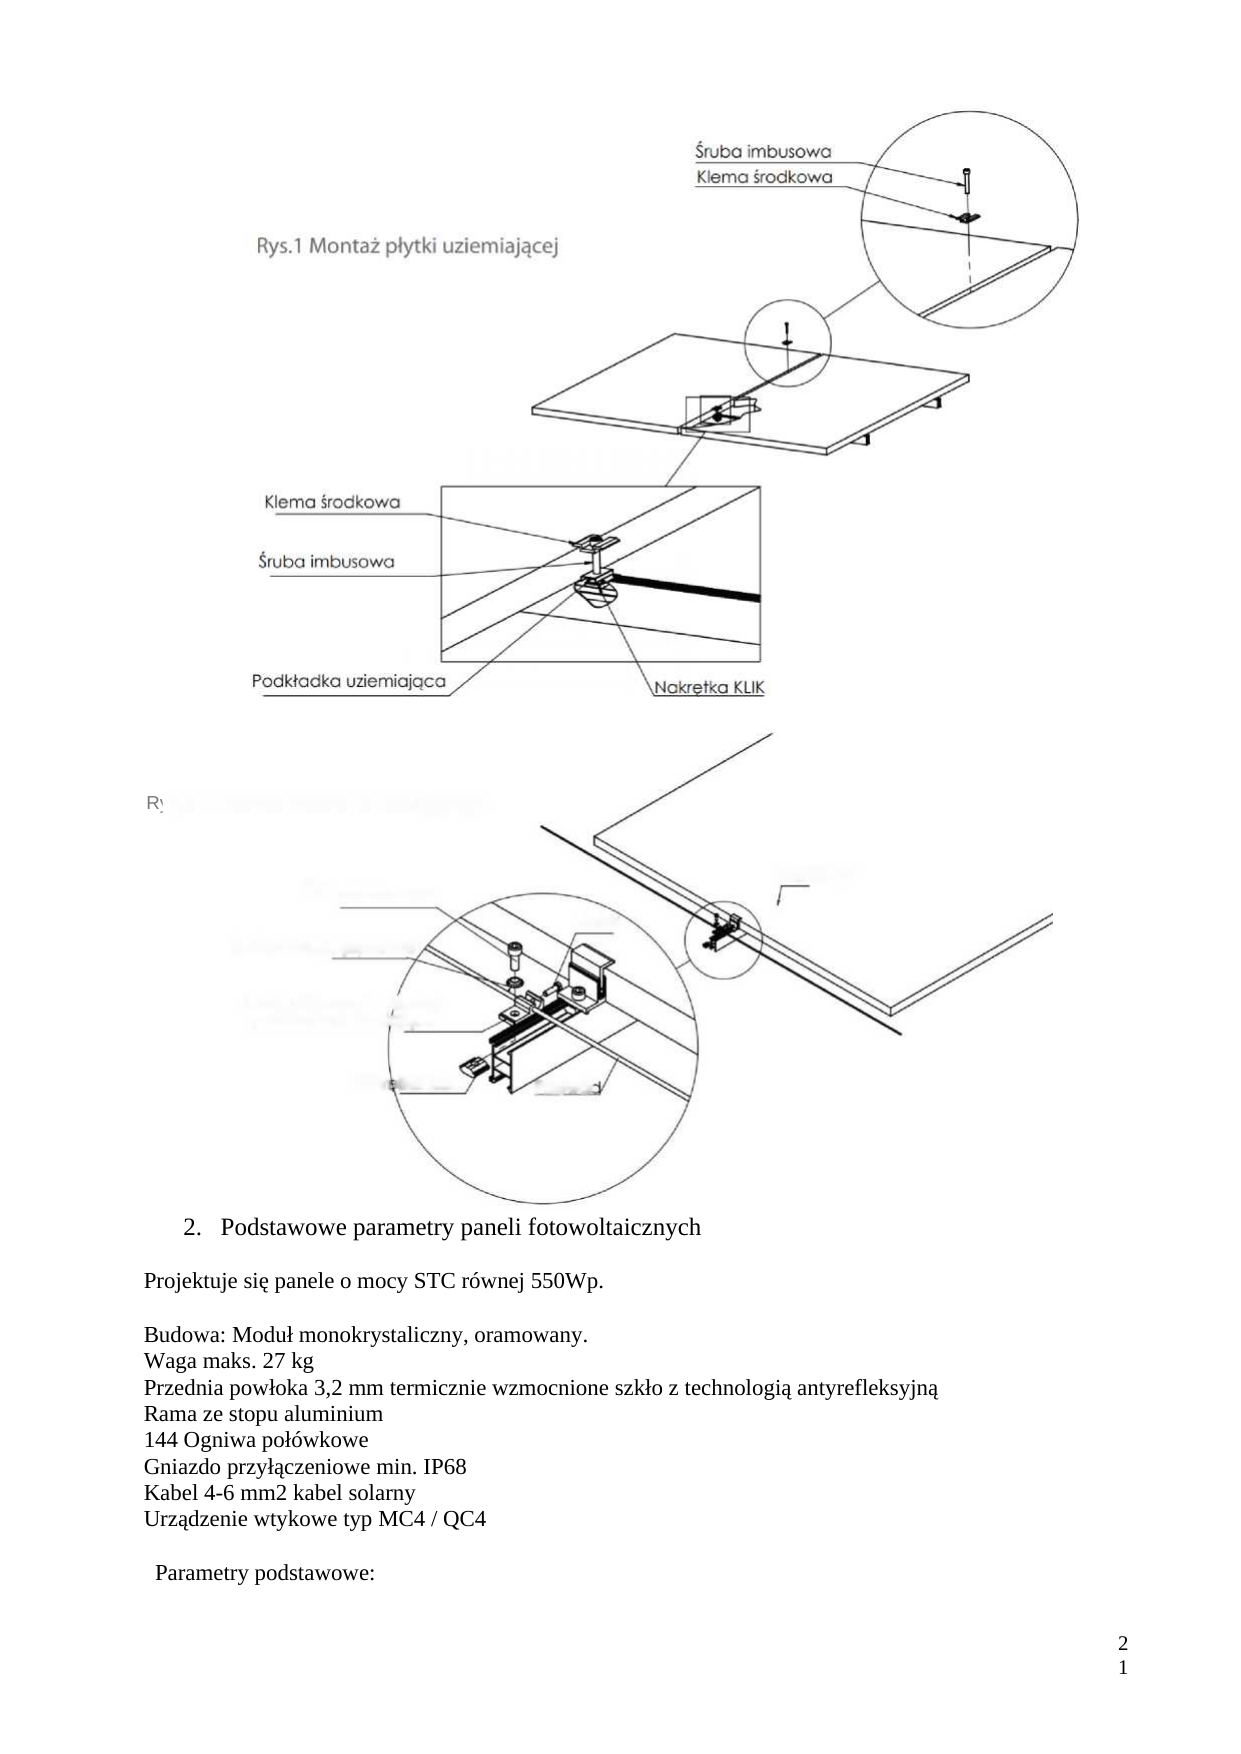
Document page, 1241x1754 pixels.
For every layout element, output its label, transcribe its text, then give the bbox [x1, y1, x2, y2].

text Gniazdo przyłączeniowe min. IP68 [143, 1453, 1141, 1479]
text Projektuje się panele o mocy STC równej 550Wp. [143, 1267, 1141, 1294]
text Rama ze stopu aluminium [143, 1400, 1141, 1426]
picture [162, 104, 1081, 699]
text Przednia powłoka 3,2 mm termicznie wzmocnione szkło z technologią antyrefleksyjną [143, 1374, 1141, 1400]
table_header Parametry podstawowe: [144, 1559, 856, 1585]
text Urządzenie wtykowe typ MC4 / QC4 [143, 1505, 1141, 1532]
text 144 Ogniwa połówkowe [143, 1426, 1141, 1453]
text Budowa: Moduł monokrystaliczny, oramowany. [143, 1321, 1141, 1347]
picture [162, 725, 1053, 1212]
text Waga maks. 27 kg [143, 1347, 1141, 1374]
text Kabel 4-6 mm2 kabel solarny [143, 1479, 1141, 1505]
